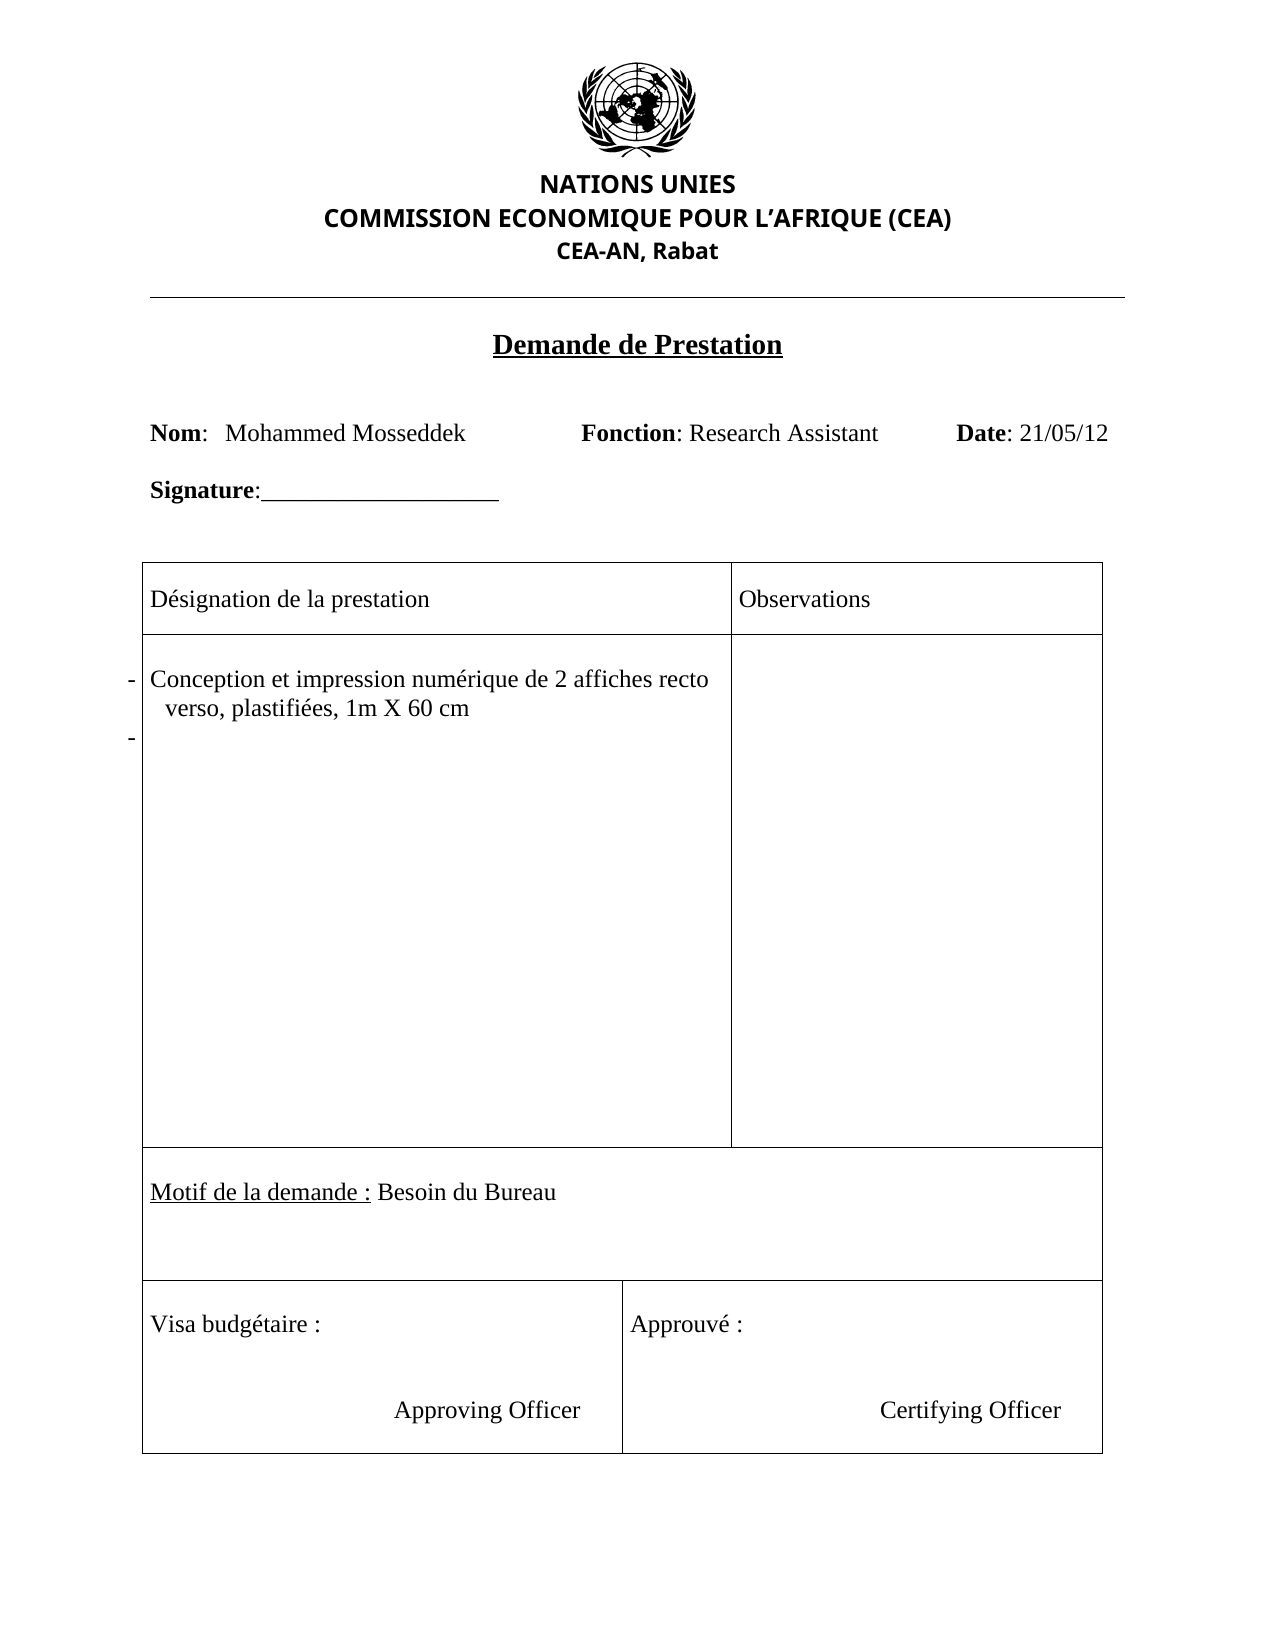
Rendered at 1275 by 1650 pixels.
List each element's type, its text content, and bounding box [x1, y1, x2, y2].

subtitle CEA-AN, Rabat [150, 235, 1125, 266]
table_header Observations [732, 563, 1102, 634]
picture [573, 59, 702, 167]
text Nom: Mohammed Mosseddek Fonction: Research Assistant Date: 21/05/12 [150, 418, 1136, 447]
subtitle NATIONS UNIES [150, 167, 1125, 201]
table_cell Motif de la demande : Besoin du Bureau [143, 1148, 1102, 1279]
table_cell Approuvé : Certifying Officer [623, 1281, 1102, 1453]
table_cell Conception et impression numérique de 2 affiches recto verso, plastifiées, 1m X 60 cm [143, 635, 731, 1147]
subtitle Demande de Prestation [150, 327, 1125, 360]
text Signature:___________________ [150, 475, 1125, 504]
text COMMISSION ECONOMIQUE POUR L’AFRIQUE (CEA) [150, 201, 1125, 235]
table_header Désignation de la prestation [143, 563, 731, 634]
table_cell [732, 635, 1102, 1147]
table_cell Visa budgétaire : Approving Officer [143, 1281, 622, 1453]
